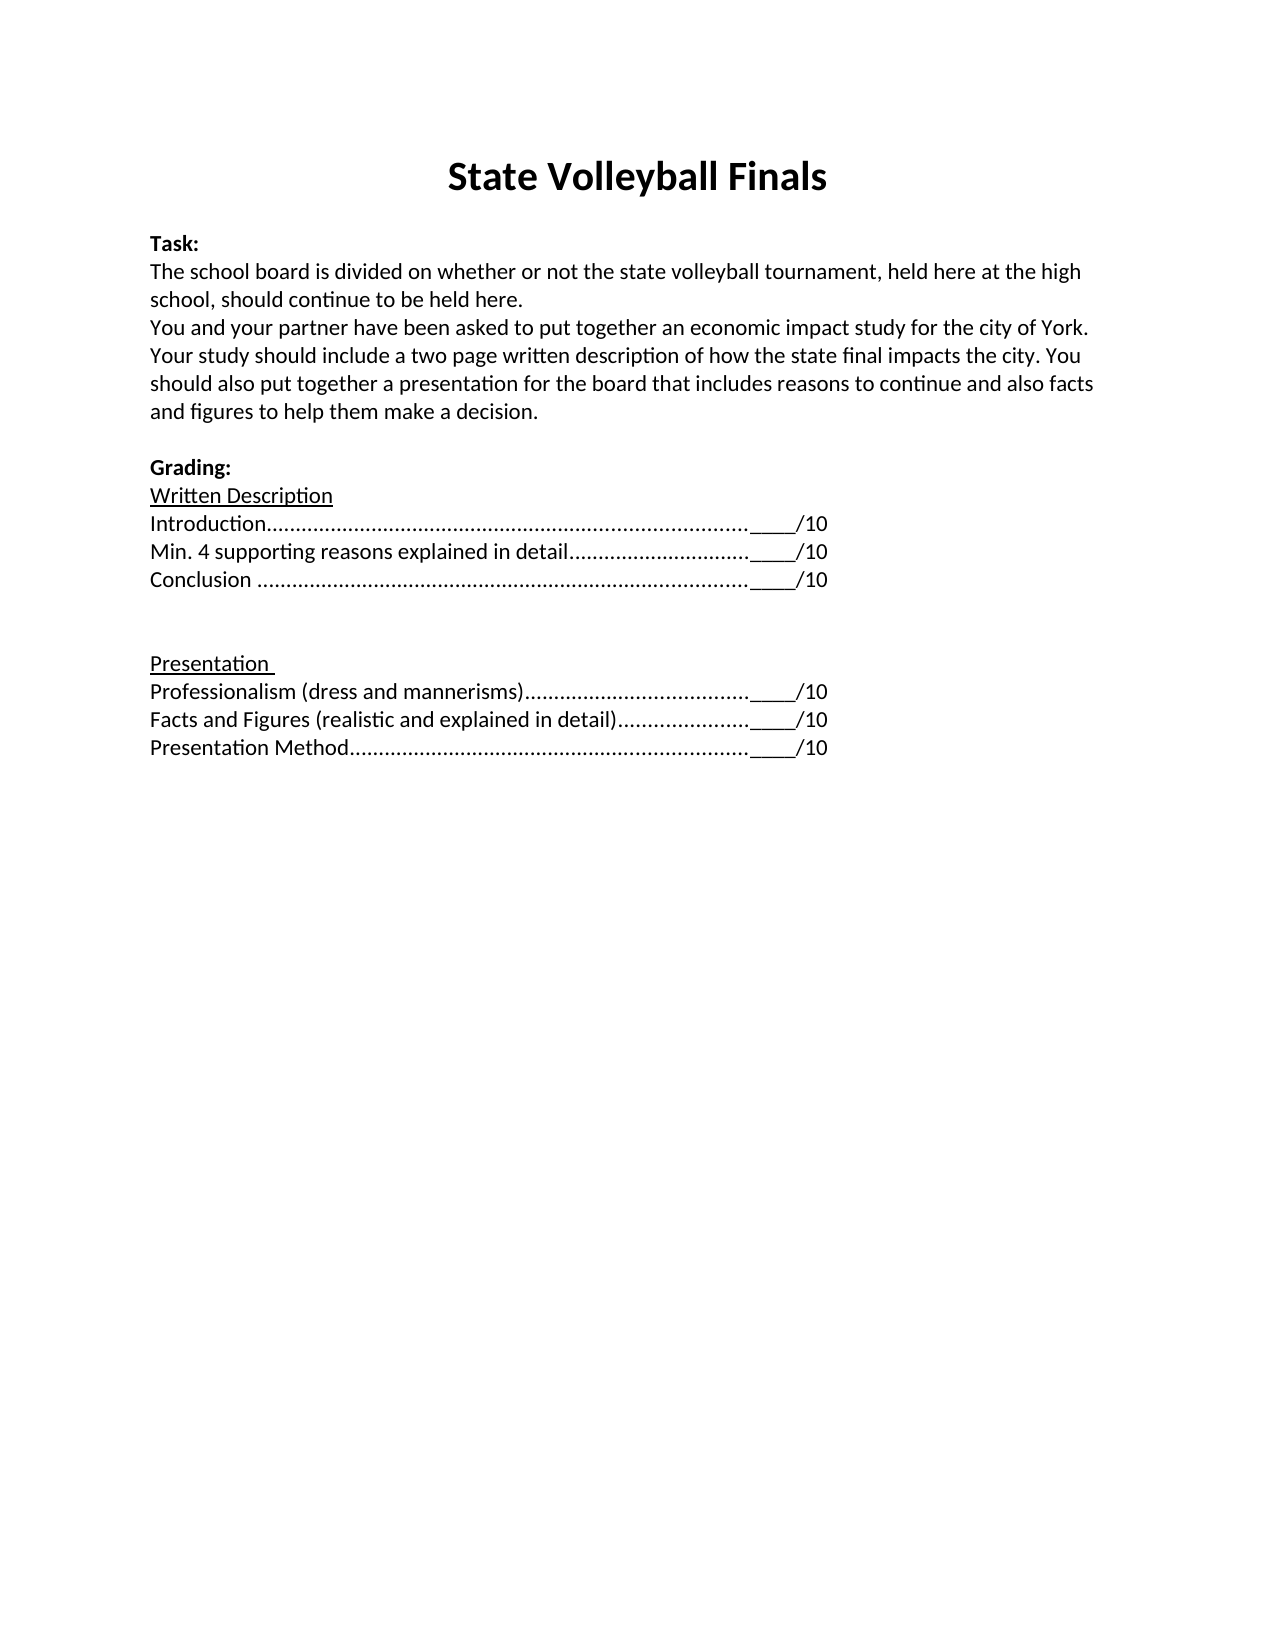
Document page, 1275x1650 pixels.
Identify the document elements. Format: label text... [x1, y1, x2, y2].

text Min. 4 supporting reasons explained in detail ____/10 [150, 537, 1125, 565]
text Introduction ____/10 [150, 509, 1125, 537]
text The school board is divided on whether or not the state volleyball tournament, held here at the high school, should continue to be held here. [150, 257, 1125, 313]
text Conclusion ____/10 [150, 565, 1125, 593]
text Presentation [150, 649, 1125, 677]
text State Volleyball Finals [150, 150, 1125, 201]
text Presentation Method ____/10 [150, 733, 1125, 761]
text Written Description [150, 481, 1125, 509]
text You and your partner have been asked to put together an economic impact study for the city of York. Your study should include a two page written description of how the state final impacts the city. You should also put together a presentation for the board that includes reasons to continue and also facts and figures to help them make a decision. [150, 313, 1125, 425]
text Task: [150, 229, 1125, 257]
text Facts and Figures (realistic and explained in detail) ____/10 [150, 705, 1125, 733]
text Grading: [150, 453, 1125, 481]
text Professionalism (dress and mannerisms) ____/10 [150, 677, 1125, 705]
